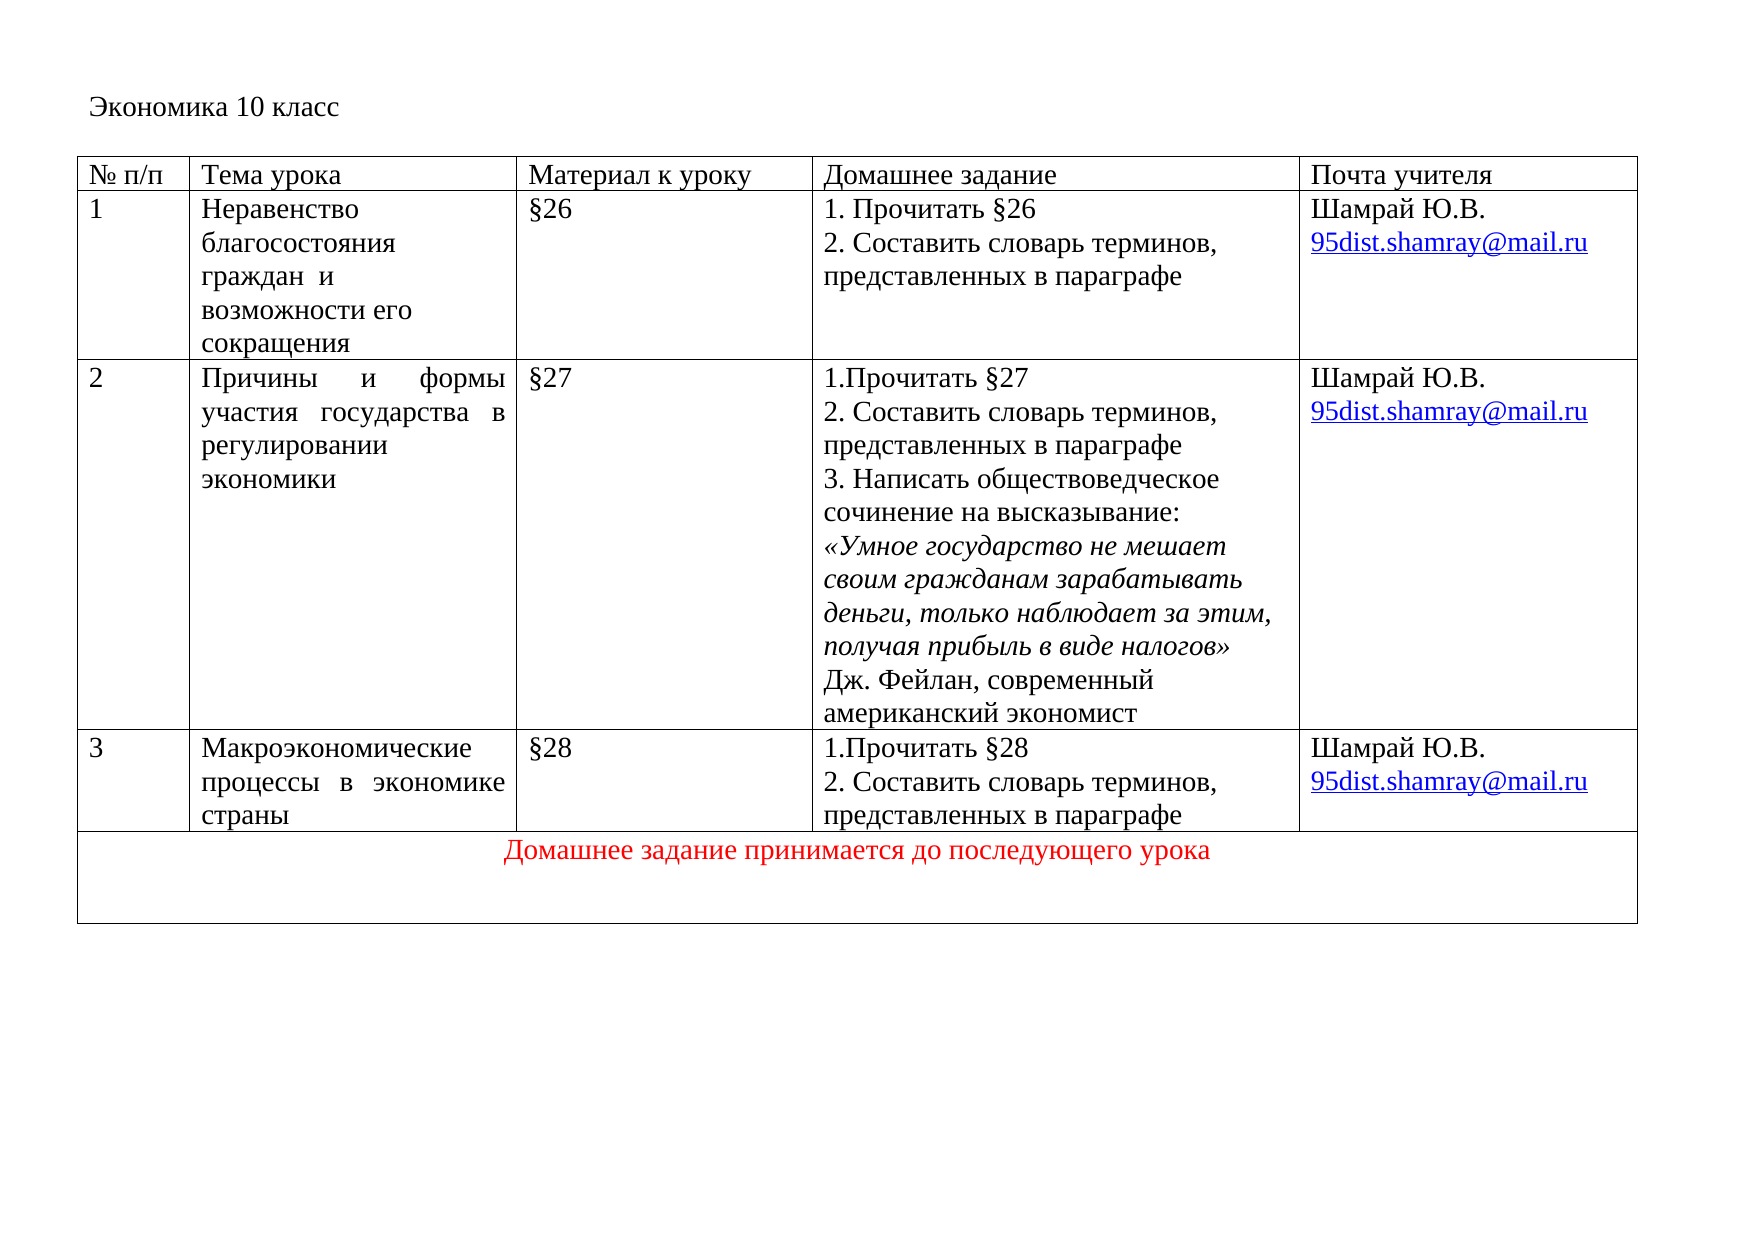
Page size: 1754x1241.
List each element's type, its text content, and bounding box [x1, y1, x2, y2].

table_header Домашнее задание [813, 157, 1299, 190]
table_header Материал к уроку [517, 157, 812, 190]
table_header Почта учителя [1300, 157, 1637, 190]
table_cell Макроэкономические процессы в экономике страны [190, 730, 516, 831]
table_header Тема урока [190, 157, 516, 190]
table_cell §27 [517, 360, 812, 729]
table_cell Домашнее задание принимается до последующего урока [78, 832, 1637, 923]
text Экономика 10 класс [89, 89, 1665, 122]
table_cell §26 [517, 191, 812, 359]
table_header № п/п [78, 157, 189, 190]
table_cell Шамрай Ю.В. 95dist.shamray@mail.ru [1300, 191, 1637, 359]
table_cell 1 [78, 191, 189, 359]
table_cell 2 [78, 360, 189, 729]
table_cell §28 [517, 730, 812, 831]
table_cell 3 [78, 730, 189, 831]
table_cell Шамрай Ю.В. 95dist.shamray@mail.ru [1300, 730, 1637, 831]
table_cell 1. Прочитать §26 2. Составить словарь терминов, представленных в параграфе [813, 191, 1299, 359]
table_cell Неравенство благосостояния граждан и возможности его сокращения [190, 191, 516, 359]
table_cell 1.Прочитать §27 2. Составить словарь терминов, представленных в параграфе 3. Написать обществоведческое сочинение на высказывание: «Умное государство не мешает своим гражданам зарабатывать деньги, только наблюдает за этим, получая прибыль в виде налогов» Дж. Фейлан, современный американский экономист [813, 360, 1299, 729]
table_cell Причины и формы участия государства в регулировании экономики [190, 360, 516, 729]
table_cell Шамрай Ю.В. 95dist.shamray@mail.ru [1300, 360, 1637, 729]
table_cell 1.Прочитать §28 2. Составить словарь терминов, представленных в параграфе [813, 730, 1299, 831]
